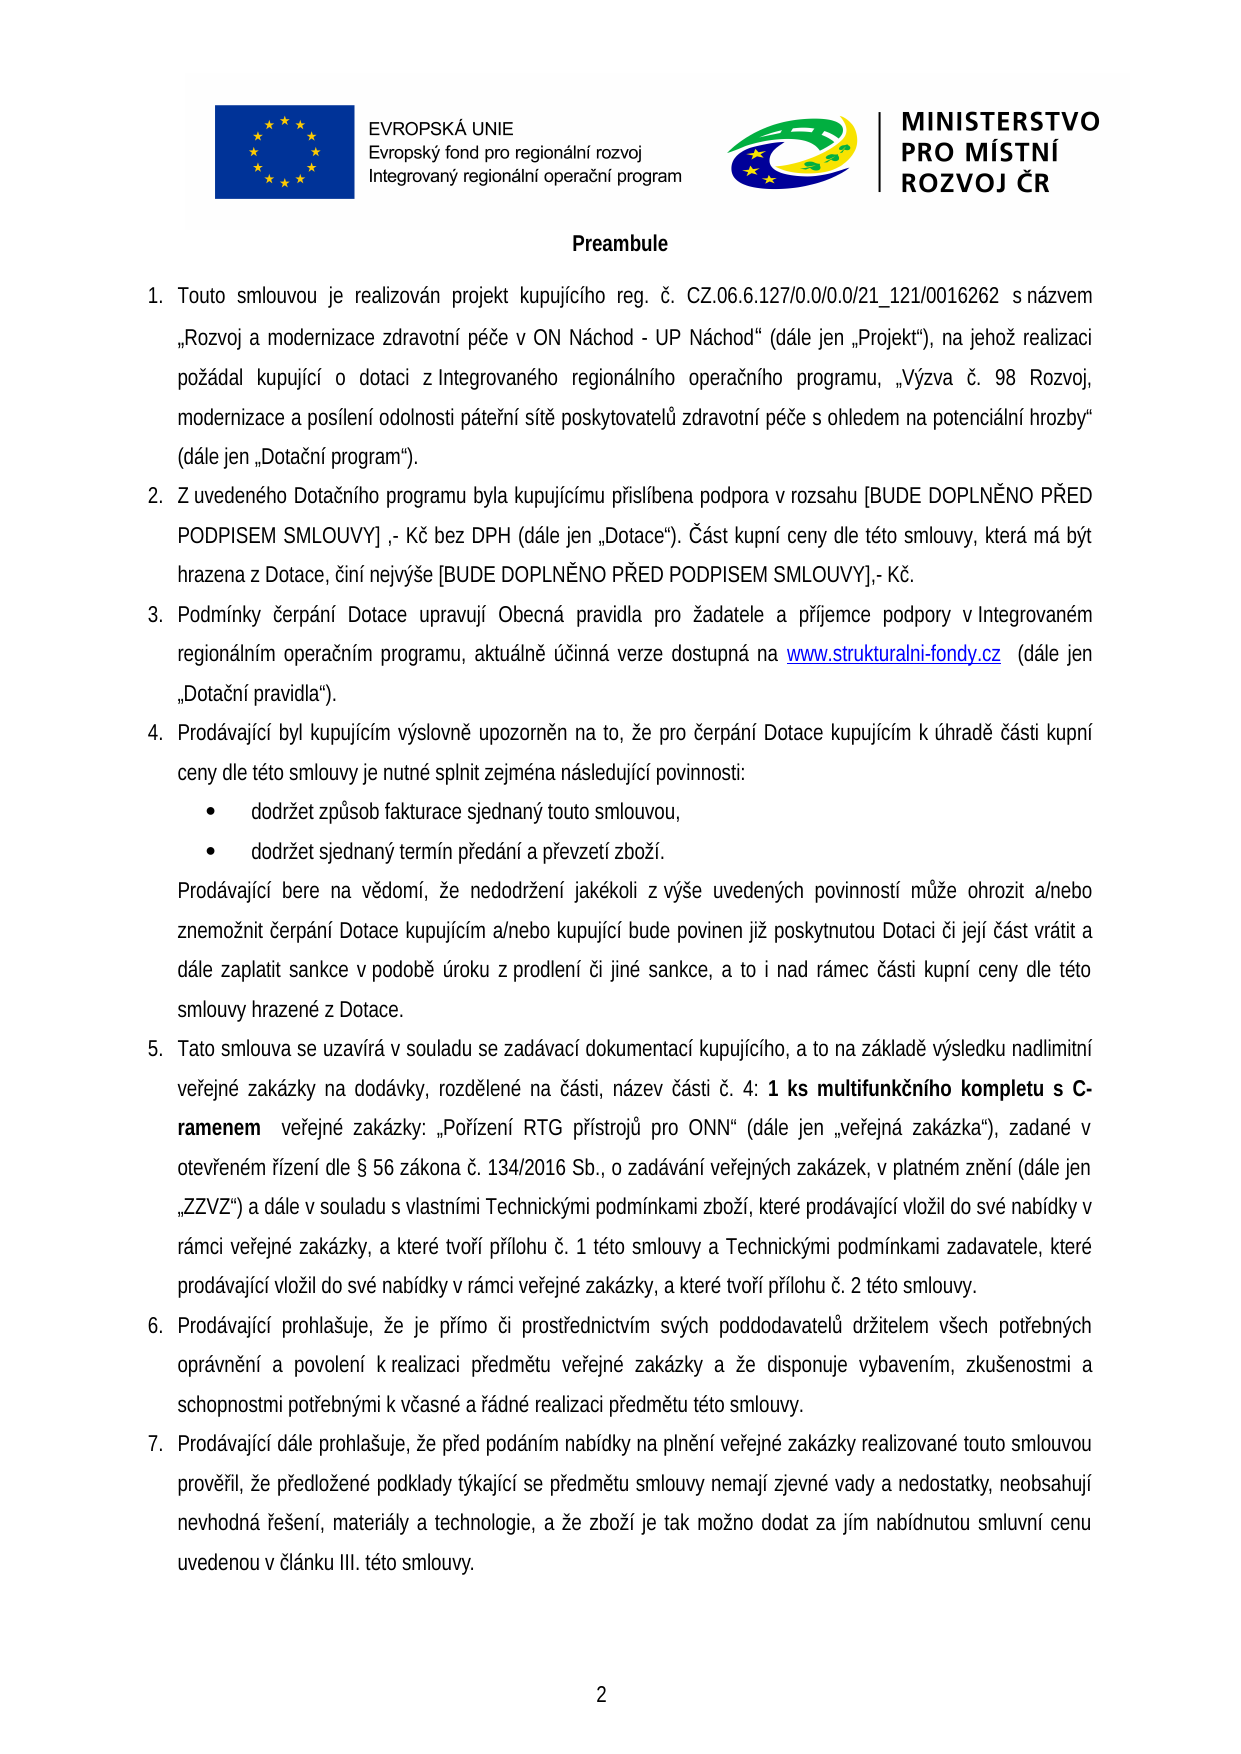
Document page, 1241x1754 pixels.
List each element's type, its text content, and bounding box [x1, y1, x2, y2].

list dodržet způsob fakturace sjednaný touto smlouvou, [207, 798, 1093, 825]
text Preambule [148, 230, 1093, 256]
list Prodávající byl kupujícím výslovně upozorněn na to, že pro čerpání Dotace kupujícím k úhradě části kupní ceny dle této smlouvy je nutné splnit zejména následující povinnosti: [148, 719, 1093, 785]
list Prodávající prohlašuje, že je přímo či prostřednictvím svých poddodavatelů držitelem všech potřebných oprávnění a povolení k realizaci předmětu veřejné zakázky a že disponuje vybavením, zkušenostmi a schopnostmi potřebnými k včasné a řádné realizaci předmětu této smlouvy. [148, 1312, 1093, 1417]
list Podmínky čerpání Dotace upravují Obecná pravidla pro žadatele a příjemce podpory v Integrovaném regionálním operačním programu, aktuálně účinná verze dostupná na www.strukturalni-fondy.cz (dále jen „Dotační pravidla“). [148, 601, 1093, 706]
list Z uvedeného Dotačního programu byla kupujícímu přislíbena podpora v rozsahu [BUDE DOPLNĚNO PŘED PODPISEM SMLOUVY] ,- Kč bez DPH (dále jen „Dotace“). Část kupní ceny dle této smlouvy, která má být hrazena z Dotace, činí nejvýše [BUDE DOPLNĚNO PŘED PODPISEM SMLOUVY],- Kč. [148, 482, 1093, 588]
picture [184, 73, 1130, 230]
list dodržet sjednaný termín předání a převzetí zboží. [207, 838, 1093, 864]
list Prodávající bere na vědomí, že nedodržení jakékoli z výše uvedených povinností může ohrozit a/nebo znemožnit čerpání Dotace kupujícím a/nebo kupující bude povinen již poskytnutou Dotaci či její část vrátit a dále zaplatit sankce v podobě úroku z prodlení či jiné sankce, a to i nad rámec části kupní ceny dle této smlouvy hrazené z Dotace. [177, 877, 1093, 1022]
list Touto smlouvou je realizován projekt kupujícího reg. č. CZ.06.6.127/0.0/0.0/21_121/0016262 s názvem „Rozvoj a modernizace zdravotní péče v ON Náchod - UP Náchod“ (dále jen „Projekt“), na jehož realizaci požádal kupující o dotaci z Integrovaného regionálního operačního programu, „Výzva č. 98 Rozvoj, modernizace a posílení odolnosti páteřní sítě poskytovatelů zdravotní péče s ohledem na potenciální hrozby“ (dále jen „Dotační program“). [148, 282, 1093, 469]
list Tato smlouva se uzavírá v souladu se zadávací dokumentací kupujícího, a to na základě výsledku nadlimitní veřejné zakázky na dodávky, rozdělené na části, název části č. 4: 1 ks multifunkčního kompletu s C-ramenem veřejné zakázky: „Pořízení RTG přístrojů pro ONN“ (dále jen „veřejná zakázka“), zadané v otevřeném řízení dle § 56 zákona č. 134/2016 Sb., o zadávání veřejných zakázek, v platném znění (dále jen „ZZVZ“) a dále v souladu s vlastními Technickými podmínkami zboží, které prodávající vložil do své nabídky v rámci veřejné zakázky, a které tvoří přílohu č. 1 této smlouvy a Technickými podmínkami zadavatele, které prodávající vložil do své nabídky v rámci veřejné zakázky, a které tvoří přílohu č. 2 této smlouvy. [148, 1035, 1093, 1298]
list Prodávající dále prohlašuje, že před podáním nabídky na plnění veřejné zakázky realizované touto smlouvou prověřil, že předložené podklady týkající se předmětu smlouvy nemají zjevné vady a nedostatky, neobsahují nevhodná řešení, materiály a technologie, a že zboží je tak možno dodat za jím nabídnutou smluvní cenu uvedenou v článku III. této smlouvy. [148, 1430, 1093, 1575]
